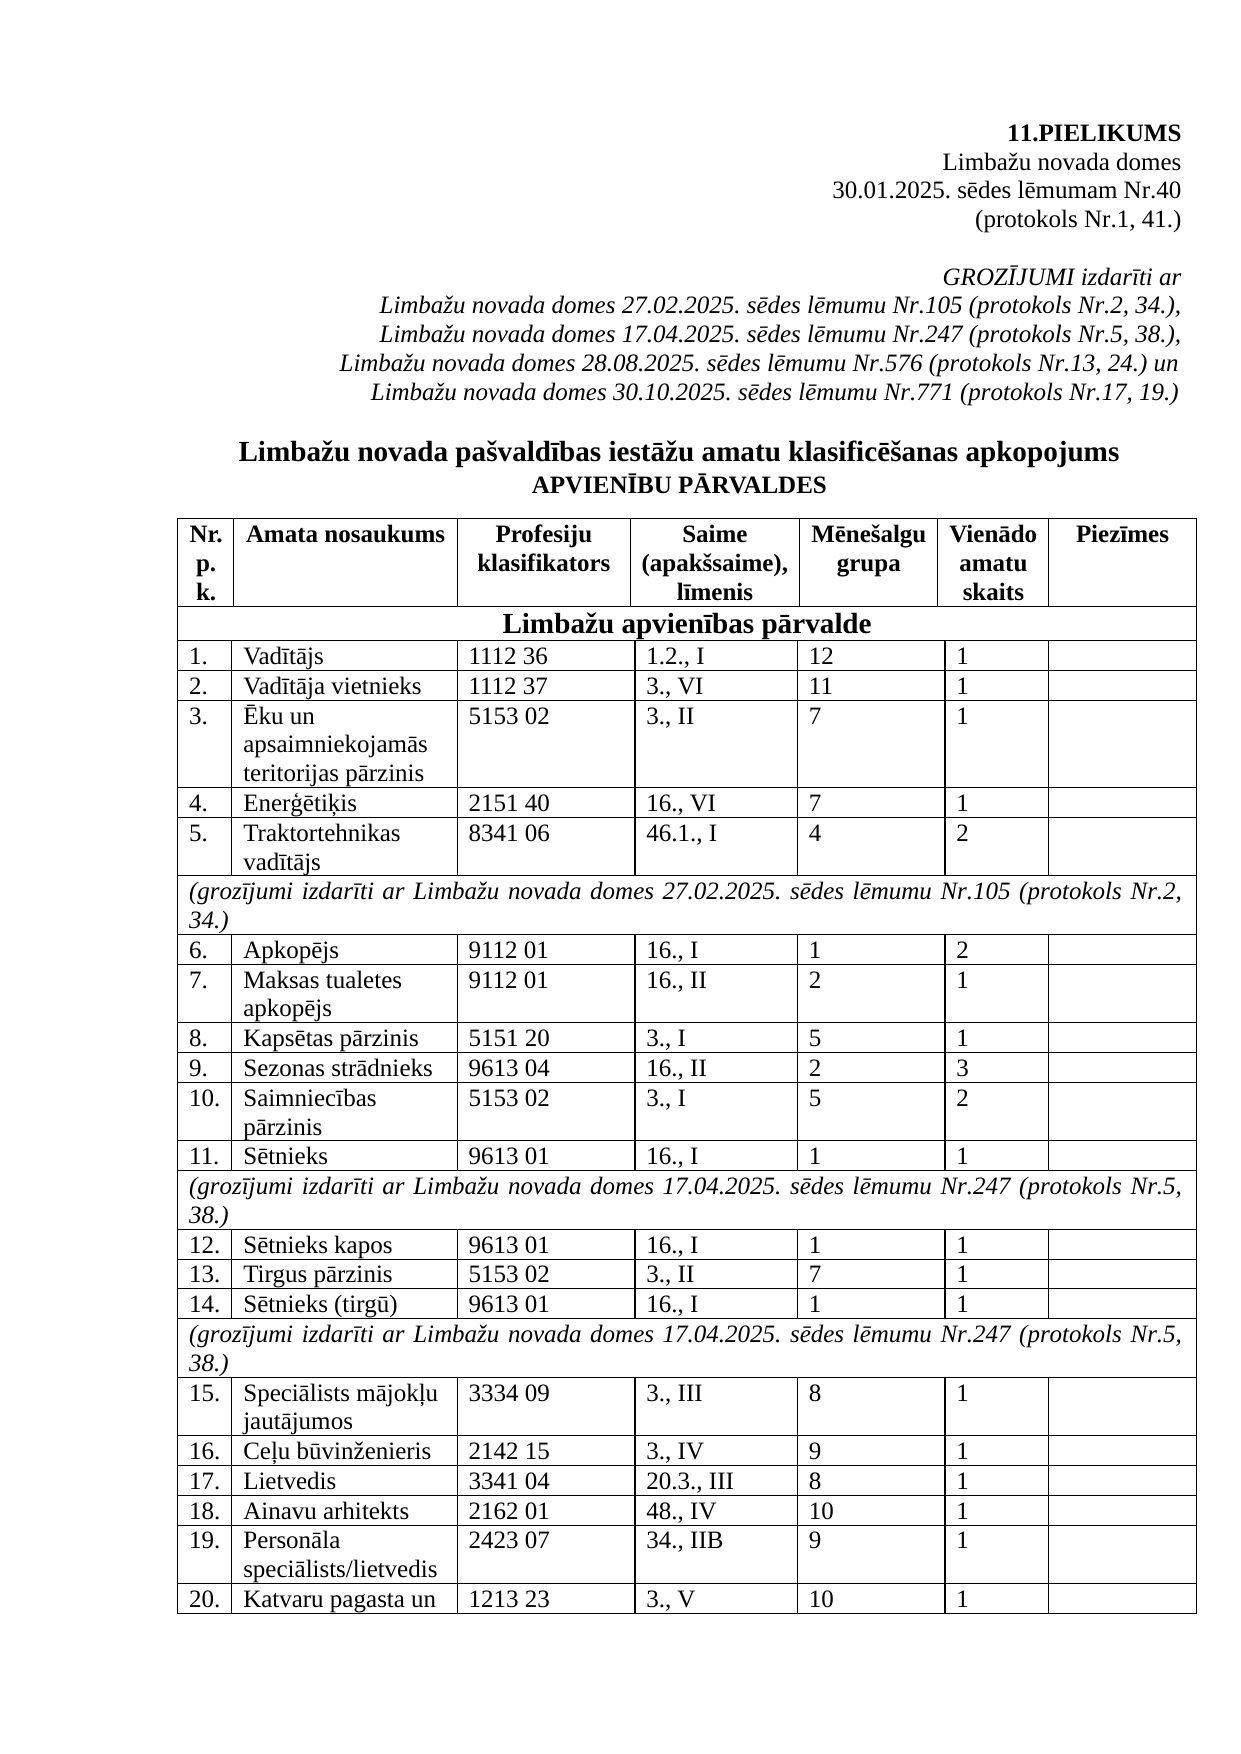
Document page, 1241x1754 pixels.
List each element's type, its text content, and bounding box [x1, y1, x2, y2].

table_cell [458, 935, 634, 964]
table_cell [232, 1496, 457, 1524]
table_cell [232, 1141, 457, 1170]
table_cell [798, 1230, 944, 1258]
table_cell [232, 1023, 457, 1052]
text 30.01.2025. sēdes lēmumam Nr.40 [177, 176, 1181, 204]
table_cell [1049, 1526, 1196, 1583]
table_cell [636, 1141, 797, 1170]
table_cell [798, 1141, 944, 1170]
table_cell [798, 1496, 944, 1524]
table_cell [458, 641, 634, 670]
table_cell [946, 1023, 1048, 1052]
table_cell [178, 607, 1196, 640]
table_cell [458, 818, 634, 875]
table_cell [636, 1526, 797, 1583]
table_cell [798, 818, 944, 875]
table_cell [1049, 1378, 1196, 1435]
text Limbažu novada domes 30.10.2025. sēdes lēmumu Nr.771 (protokols Nr.17, 19.) [215, 377, 1181, 406]
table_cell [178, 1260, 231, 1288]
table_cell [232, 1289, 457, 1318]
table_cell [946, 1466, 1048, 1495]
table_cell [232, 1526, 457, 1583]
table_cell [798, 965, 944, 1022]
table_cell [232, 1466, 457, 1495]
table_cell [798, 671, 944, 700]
text Limbažu novada pašvaldības iestāžu amatu klasificēšanas apkopojums [177, 434, 1181, 468]
text Limbažu novada domes [177, 147, 1181, 176]
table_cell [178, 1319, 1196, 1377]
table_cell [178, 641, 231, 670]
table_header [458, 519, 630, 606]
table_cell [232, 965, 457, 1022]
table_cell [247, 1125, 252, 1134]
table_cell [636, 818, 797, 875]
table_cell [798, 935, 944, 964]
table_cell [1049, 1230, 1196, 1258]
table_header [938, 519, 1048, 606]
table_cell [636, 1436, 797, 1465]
text (protokols Nr.1, 41.) [177, 204, 1181, 233]
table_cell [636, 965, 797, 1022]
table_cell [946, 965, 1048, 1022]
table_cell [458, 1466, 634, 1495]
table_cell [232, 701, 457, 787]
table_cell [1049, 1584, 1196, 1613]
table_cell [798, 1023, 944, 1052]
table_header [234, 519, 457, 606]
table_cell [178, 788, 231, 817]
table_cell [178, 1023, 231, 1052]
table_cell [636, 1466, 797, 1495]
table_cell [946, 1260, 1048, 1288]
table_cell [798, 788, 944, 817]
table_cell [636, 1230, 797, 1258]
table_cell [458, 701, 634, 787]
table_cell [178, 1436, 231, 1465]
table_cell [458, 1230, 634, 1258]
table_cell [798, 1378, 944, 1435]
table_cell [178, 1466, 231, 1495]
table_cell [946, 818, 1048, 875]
text GROZĪJUMI izdarīti ar [215, 262, 1181, 291]
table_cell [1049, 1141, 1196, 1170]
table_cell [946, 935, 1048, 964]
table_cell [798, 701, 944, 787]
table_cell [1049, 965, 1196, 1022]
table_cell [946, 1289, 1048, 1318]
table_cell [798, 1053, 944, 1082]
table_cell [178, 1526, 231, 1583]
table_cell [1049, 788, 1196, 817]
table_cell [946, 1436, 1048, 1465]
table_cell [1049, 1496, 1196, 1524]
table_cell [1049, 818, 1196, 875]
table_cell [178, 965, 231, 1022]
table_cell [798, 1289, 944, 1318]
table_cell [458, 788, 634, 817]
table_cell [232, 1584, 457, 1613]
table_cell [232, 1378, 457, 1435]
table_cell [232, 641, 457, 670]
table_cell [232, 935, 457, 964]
text 11.PIELIKUMS [809, 118, 1181, 147]
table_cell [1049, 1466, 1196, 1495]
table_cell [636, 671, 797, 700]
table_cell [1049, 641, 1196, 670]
text APVIENĪBU PĀRVALDES [177, 471, 1181, 499]
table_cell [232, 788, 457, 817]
text Limbažu novada domes 28.08.2025. sēdes lēmumu Nr.576 (protokols Nr.13, 24.) un [215, 348, 1181, 377]
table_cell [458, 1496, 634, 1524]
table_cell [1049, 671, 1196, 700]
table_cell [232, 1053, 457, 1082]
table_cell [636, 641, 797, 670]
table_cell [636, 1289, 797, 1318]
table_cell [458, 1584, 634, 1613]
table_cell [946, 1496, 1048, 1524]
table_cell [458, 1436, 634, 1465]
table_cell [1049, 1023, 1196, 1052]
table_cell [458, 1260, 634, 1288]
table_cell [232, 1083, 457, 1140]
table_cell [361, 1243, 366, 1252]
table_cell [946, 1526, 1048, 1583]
text Limbažu novada domes 17.04.2025. sēdes lēmumu Nr.247 (protokols Nr.5, 38.), [215, 319, 1181, 348]
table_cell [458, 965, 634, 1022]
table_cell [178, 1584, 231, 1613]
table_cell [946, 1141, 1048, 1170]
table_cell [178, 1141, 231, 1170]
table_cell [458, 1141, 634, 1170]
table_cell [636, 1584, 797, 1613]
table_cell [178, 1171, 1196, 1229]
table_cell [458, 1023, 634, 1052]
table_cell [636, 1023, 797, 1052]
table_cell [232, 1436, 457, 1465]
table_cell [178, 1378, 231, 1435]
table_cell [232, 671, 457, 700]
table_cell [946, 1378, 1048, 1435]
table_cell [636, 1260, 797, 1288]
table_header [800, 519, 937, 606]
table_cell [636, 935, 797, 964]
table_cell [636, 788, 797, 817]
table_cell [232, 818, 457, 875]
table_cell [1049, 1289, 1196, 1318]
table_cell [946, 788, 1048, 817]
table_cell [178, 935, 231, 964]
text Limbažu novada domes 27.02.2025. sēdes lēmumu Nr.105 (protokols Nr.2, 34.), [215, 291, 1181, 319]
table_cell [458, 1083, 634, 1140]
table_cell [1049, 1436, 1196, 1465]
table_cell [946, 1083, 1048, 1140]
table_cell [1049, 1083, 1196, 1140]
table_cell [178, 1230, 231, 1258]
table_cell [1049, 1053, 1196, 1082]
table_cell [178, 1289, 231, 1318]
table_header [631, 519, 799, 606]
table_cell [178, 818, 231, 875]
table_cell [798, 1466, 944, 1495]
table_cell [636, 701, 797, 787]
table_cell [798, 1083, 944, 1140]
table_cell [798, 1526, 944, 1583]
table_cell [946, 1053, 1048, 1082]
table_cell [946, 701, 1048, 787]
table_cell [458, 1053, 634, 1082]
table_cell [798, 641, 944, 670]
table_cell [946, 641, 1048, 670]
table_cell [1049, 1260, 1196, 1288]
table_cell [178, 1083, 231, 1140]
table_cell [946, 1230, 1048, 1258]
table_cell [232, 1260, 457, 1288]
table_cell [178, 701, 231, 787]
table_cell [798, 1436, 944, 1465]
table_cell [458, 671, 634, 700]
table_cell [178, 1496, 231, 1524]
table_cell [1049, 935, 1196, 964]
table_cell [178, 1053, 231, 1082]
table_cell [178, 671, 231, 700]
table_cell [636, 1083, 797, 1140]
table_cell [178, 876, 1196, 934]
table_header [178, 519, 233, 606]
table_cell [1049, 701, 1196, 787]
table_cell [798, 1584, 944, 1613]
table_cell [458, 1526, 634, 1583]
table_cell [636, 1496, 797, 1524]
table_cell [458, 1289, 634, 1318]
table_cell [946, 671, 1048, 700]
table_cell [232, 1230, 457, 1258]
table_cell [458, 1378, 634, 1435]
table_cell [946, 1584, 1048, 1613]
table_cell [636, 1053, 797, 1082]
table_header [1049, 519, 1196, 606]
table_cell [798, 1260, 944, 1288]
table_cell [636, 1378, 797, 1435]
